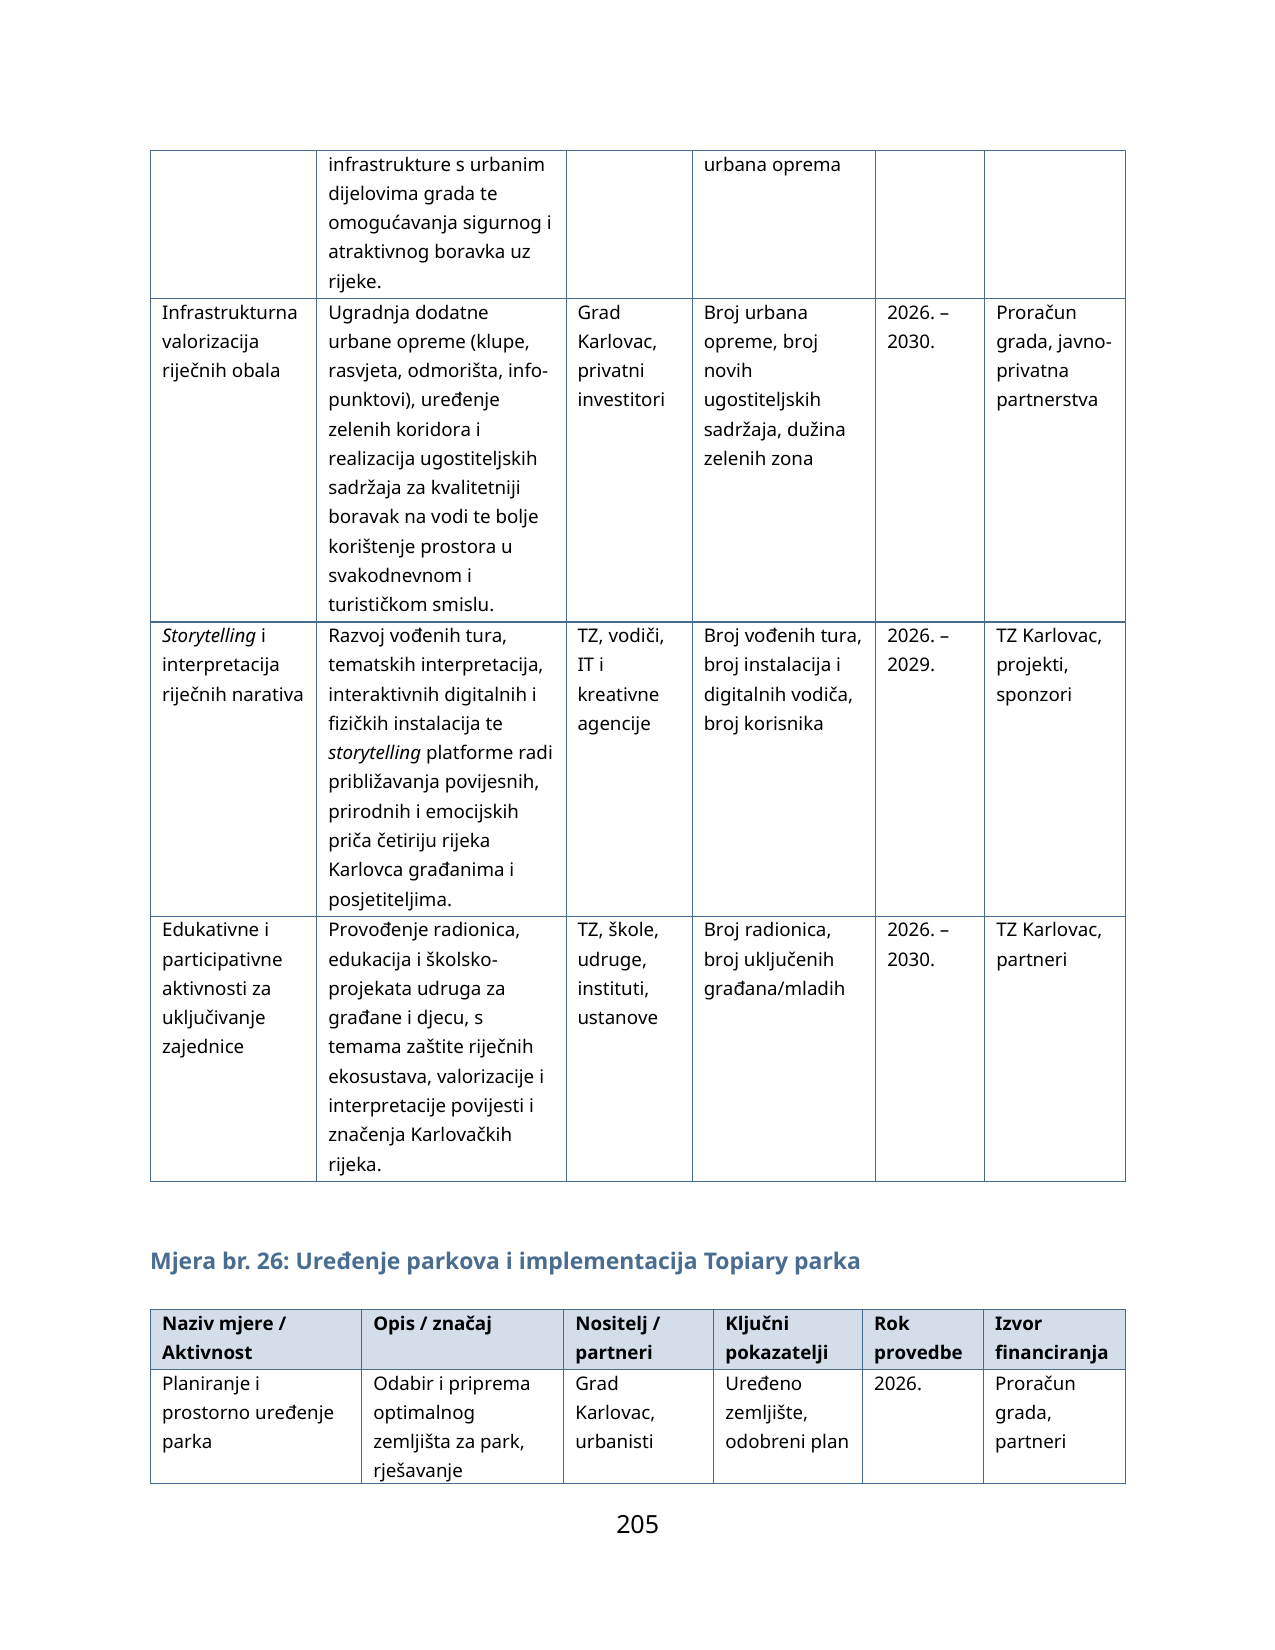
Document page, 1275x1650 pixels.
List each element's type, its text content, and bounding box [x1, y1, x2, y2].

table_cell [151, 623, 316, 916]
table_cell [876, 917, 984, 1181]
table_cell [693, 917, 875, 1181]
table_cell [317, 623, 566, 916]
text Mjera br. 26: Uređenje parkova i implementacija Topiary parka [150, 1245, 1125, 1277]
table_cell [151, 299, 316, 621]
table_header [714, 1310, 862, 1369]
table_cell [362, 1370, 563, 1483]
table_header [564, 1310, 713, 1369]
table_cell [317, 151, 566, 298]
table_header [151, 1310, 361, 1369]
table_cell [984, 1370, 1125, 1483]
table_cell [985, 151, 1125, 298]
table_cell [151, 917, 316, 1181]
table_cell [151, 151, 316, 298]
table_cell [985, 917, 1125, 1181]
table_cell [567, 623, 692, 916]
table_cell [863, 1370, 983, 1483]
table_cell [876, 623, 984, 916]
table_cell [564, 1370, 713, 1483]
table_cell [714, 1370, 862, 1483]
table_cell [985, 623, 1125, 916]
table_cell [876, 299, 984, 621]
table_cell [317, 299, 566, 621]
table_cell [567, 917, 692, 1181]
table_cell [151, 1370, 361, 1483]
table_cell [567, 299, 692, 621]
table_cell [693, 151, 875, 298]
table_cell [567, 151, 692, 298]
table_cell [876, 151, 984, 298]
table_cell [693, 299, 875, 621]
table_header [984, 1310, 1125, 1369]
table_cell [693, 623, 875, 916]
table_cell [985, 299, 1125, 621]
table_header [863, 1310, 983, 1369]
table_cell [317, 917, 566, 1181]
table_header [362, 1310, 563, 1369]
